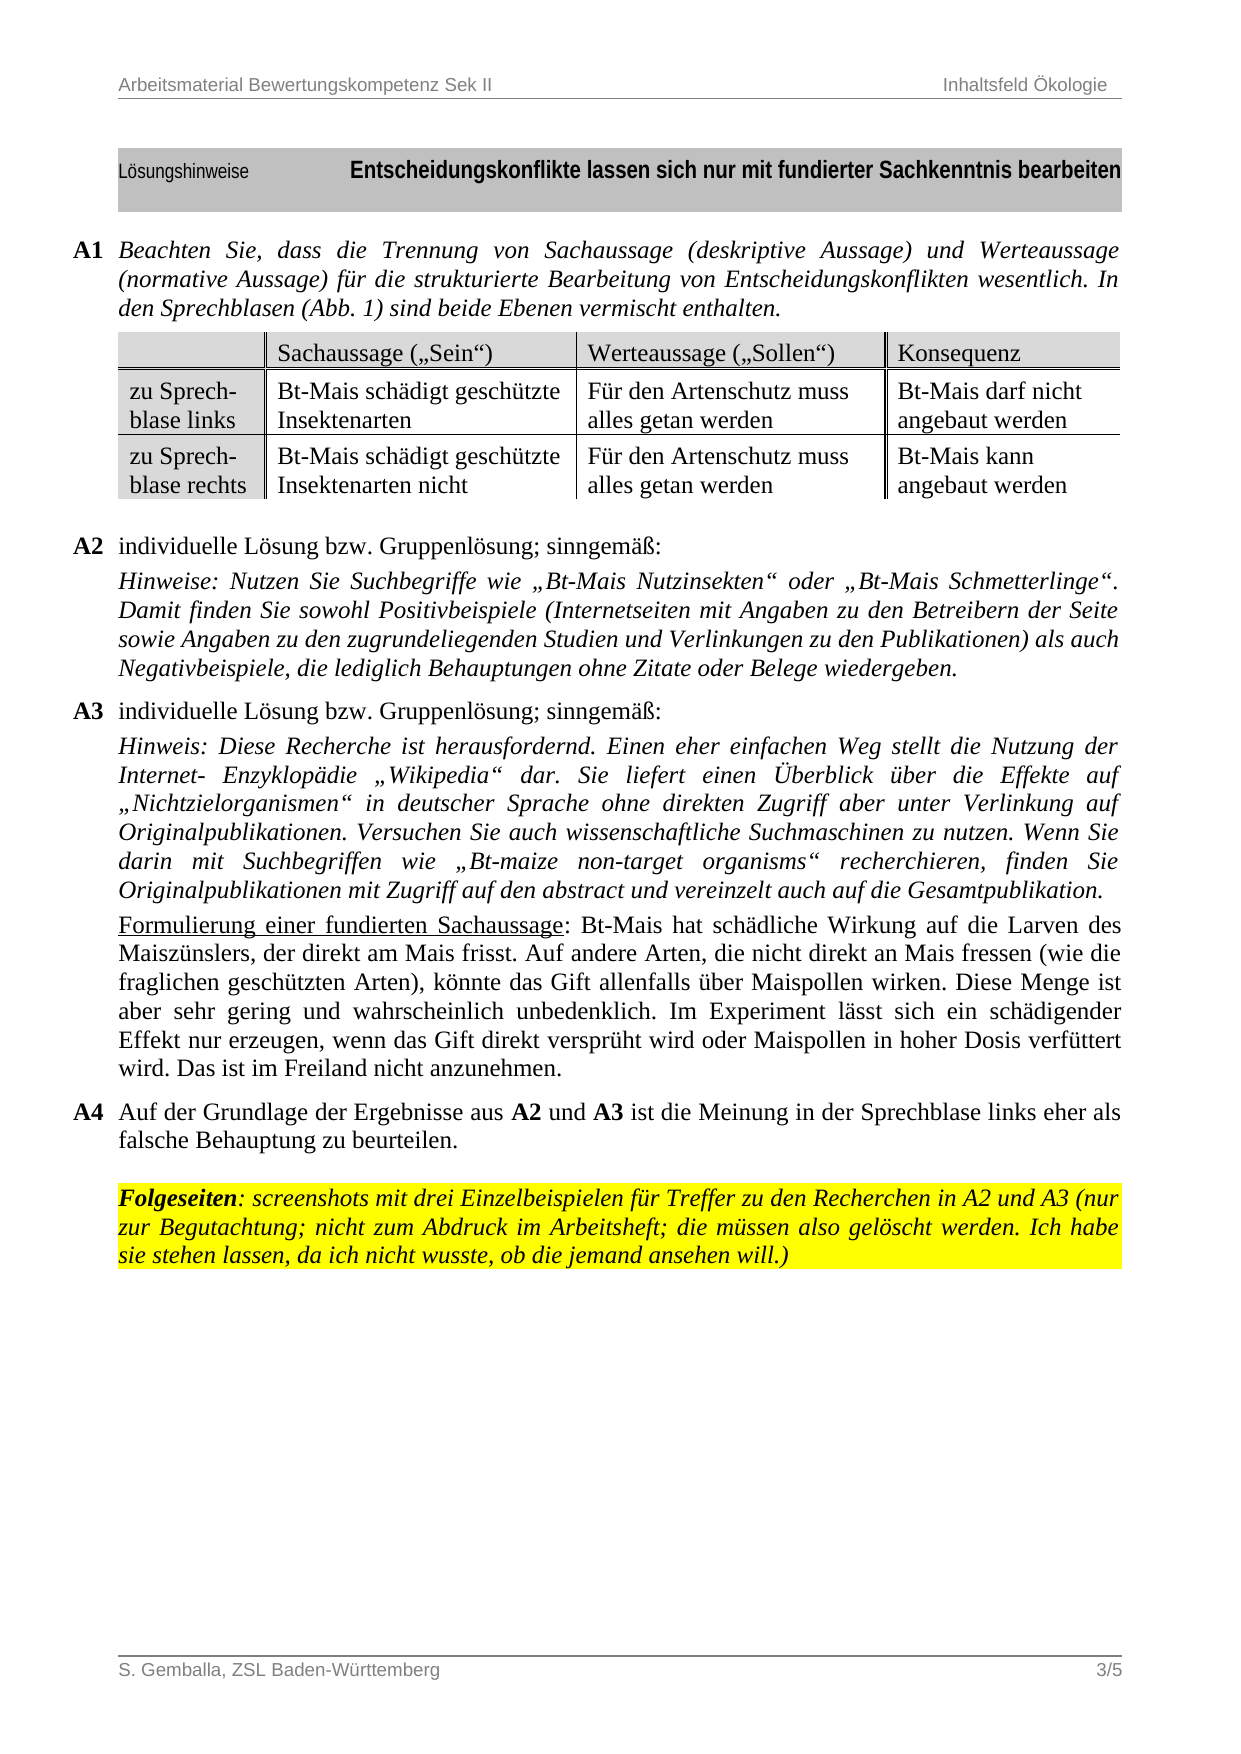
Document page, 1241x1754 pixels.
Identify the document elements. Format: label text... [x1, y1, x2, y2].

text Formulierung einer fundierten Sachaussage: Bt-Mais hat schädliche Wirkung auf die Larven des Maiszünslers, der direkt am Mais frisst. Auf andere Arten, die nicht direkt an Mais fressen (wie die fraglichen geschützten Arten), könnte das Gift allenfalls über Maispollen wirken. Diese Menge ist aber sehr gering und wahrscheinlich unbedenklich. Im Experiment lässt sich ein schädigender Effekt nur erzeugen, wenn das Gift direkt versprüht wird oder Maispollen in hoher Dosis verfüttert wird. Das ist im Freiland nicht anzunehmen. [47, 910, 1122, 1082]
table_header [118, 332, 264, 367]
table_header Werteaussage („Sollen“) [577, 332, 884, 367]
table_cell Bt-Mais kann angebaut werden [888, 435, 1120, 499]
table_cell zu Sprech-blase links [118, 370, 264, 434]
table_cell Bt-Mais schädigt geschützte Insektenarten nicht [267, 435, 576, 499]
text Folgeseiten: screenshots mit drei Einzelbeispielen für Treffer zu den Recherchen in A2 und A3 (nur zur Begutachtung; nicht zum Abdruck im Arbeitsheft; die müssen also gelöscht werden. Ich habe sie stehen lassen, da ich nicht wusste, ob die jemand ansehen will.) [118, 1183, 1122, 1269]
table_header Sachaussage („Sein“) [267, 332, 576, 367]
table_cell Bt-Mais darf nicht angebaut werden [888, 370, 1120, 434]
text Hinweise: Nutzen Sie Suchbegriffe wie „Bt-Mais Nutzinsekten“ oder „Bt-Mais Schmetterlinge“. Damit finden Sie sowohl Positivbeispiele (Internetseiten mit Angaben zu den Betreibern der Seite sowie Angaben zu den zugrundeliegenden Studien und Verlinkungen zu den Publikationen) als auch Negativbeispiele, die lediglich Behauptungen ohne Zitate oder Belege wiedergeben. [47, 566, 1122, 681]
table_cell zu Sprech-blase rechts [118, 435, 264, 499]
text A3 individuelle Lösung bzw. Gruppenlösung; sinngemäß: [47, 696, 1122, 725]
table_cell Für den Artenschutz muss alles getan werden [577, 435, 884, 499]
table_cell Bt-Mais schädigt geschützte Insektenarten [267, 370, 576, 434]
text A4 Auf der Grundlage der Ergebnisse aus A2 und A3 ist die Meinung in der Sprechblase links eher als falsche Behauptung zu beurteilen. [47, 1097, 1122, 1154]
text Lösungshinweise Entscheidungskonflikte lassen sich nur mit fundierter Sachkenntnis bearbeiten [118, 155, 1122, 183]
table_cell Für den Artenschutz muss alles getan werden [577, 370, 884, 434]
text Hinweis: Diese Recherche ist herausfordernd. Einen eher einfachen Weg stellt die Nutzung der Internet- Enzyklopädie „Wikipedia“ dar. Sie liefert einen Überblick über die Effekte auf „Nichtzielorganismen“ in deutscher Sprache ohne direkten Zugriff aber unter Verlinkung auf Originalpublikationen. Versuchen Sie auch wissenschaftliche Suchmaschinen zu nutzen. Wenn Sie darin mit Suchbegriffen wie „Bt-maize non-target organisms“ recherchieren, finden Sie Originalpublikationen mit Zugriff auf den abstract und vereinzelt auch auf die Gesamtpublikation. [47, 731, 1122, 903]
text A1 Beachten Sie, dass die Trennung von Sachaussage (deskriptive Aussage) und Werteaussage (normative Aussage) für die strukturierte Bearbeitung von Entscheidungskonflikten wesentlich. In den Sprechblasen (Abb. 1) sind beide Ebenen vermischt enthalten. [47, 235, 1122, 322]
text A2 individuelle Lösung bzw. Gruppenlösung; sinngemäß: [47, 531, 1122, 560]
table_header Konsequenz [888, 332, 1120, 367]
